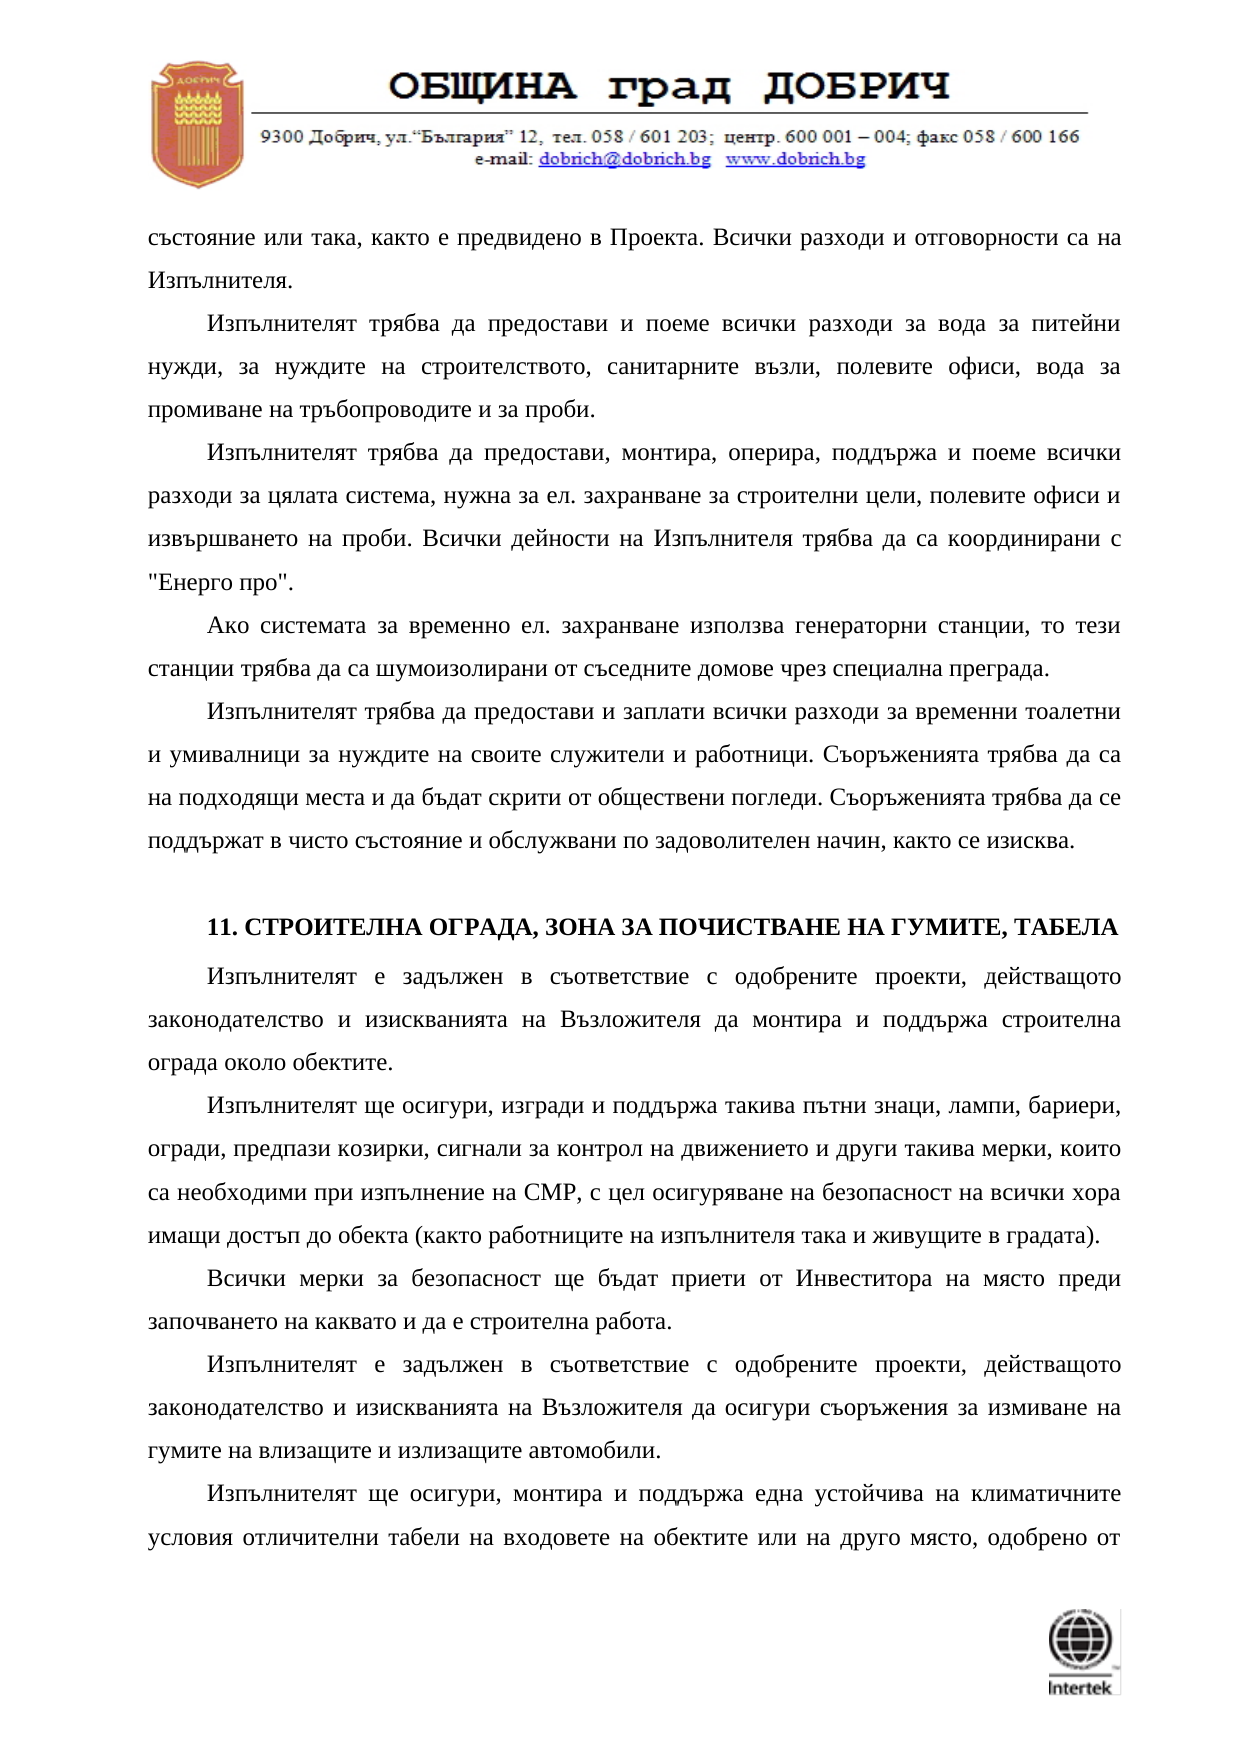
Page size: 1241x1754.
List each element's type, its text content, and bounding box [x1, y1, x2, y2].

text Всички мерки за безопасност ще бъдат приети от Инвеститора на място преди започването на каквато и да е строителна работа. [148, 1263, 1122, 1335]
text Изпълнителят е задължен в съответствие с одобрените проекти, действащото законодателство и изискванията на Възложителя да монтира и поддържа строителна ограда около обектите. [148, 961, 1122, 1076]
text 11. СТРОИТЕЛНА ОГРАДА, ЗОНА ЗА ПОЧИСТВАНЕ НА ГУМИТЕ, ТАБЕЛА [148, 912, 1122, 940]
text Изпълнителят ще осигури, изгради и поддържа такива пътни знаци, лампи, бариери, огради, предпази козирки, сигнали за контрол на движението и други такива мерки, които са необходими при изпълнение на СМР, с цел осигуряване на безопасност на всички хора имащи достъп до обекта (както работниците на изпълнителя така и живущите в градата). [148, 1090, 1122, 1248]
text Изпълнителят трябва да предостави и заплати всички разходи за временни тоалетни и умивалници за нуждите на своите служители и работници. Съоръженията трябва да са на подходящи места и да бъдат скрити от обществени погледи. Съоръженията трябва да се поддържат в чисто състояние и обслужвани по задоволителен начин, както се изисква. [148, 696, 1122, 854]
picture [1049, 1609, 1123, 1697]
text Изпълнителят трябва да предостави и поеме всички разходи за вода за питейни нужди, за нуждите на строителството, санитарните възли, полевите офиси, вода за промиване на тръбопроводите и за проби. [148, 308, 1122, 423]
text Ако системата за временно ел. захранване използва генераторни станции, то тези станции трябва да са шумоизолирани от съседните домове чрез специална преграда. [148, 610, 1122, 682]
text Изпълнителят е задължен в съответствие с одобрените проекти, действащото законодателство и изискванията на Възложителя да осигури съоръжения за измиване на гумите на влизащите и излизащите автомобили. [148, 1349, 1122, 1464]
picture [147, 59, 1093, 192]
text Изпълнителят трябва да предостави, монтира, оперира, поддържа и поеме всички разходи за цялата система, нужна за ел. захранване за строителни цели, полевите офиси и извършването на проби. Всички дейности на Изпълнителя трябва да са координирани с "Енерго про". [148, 437, 1122, 595]
